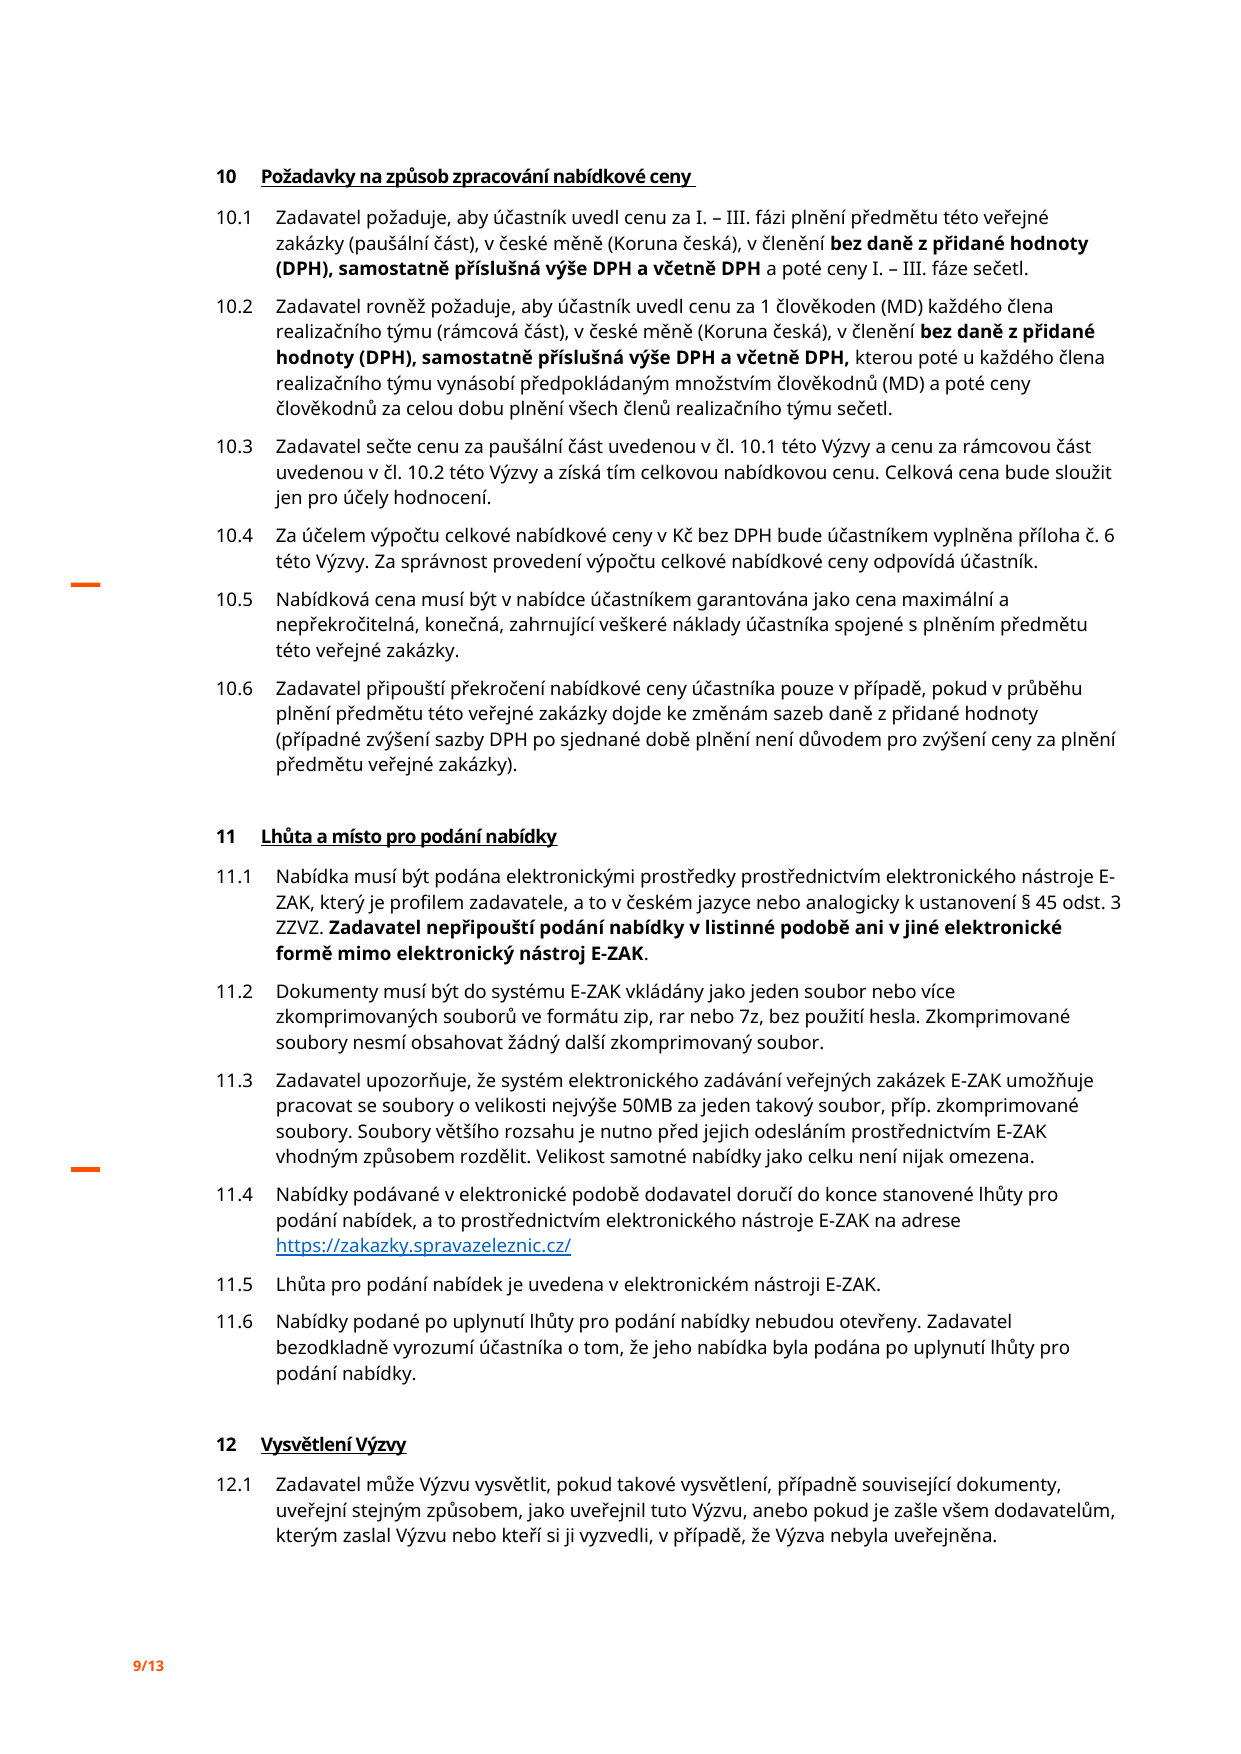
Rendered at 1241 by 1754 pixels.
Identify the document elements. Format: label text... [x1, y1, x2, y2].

subtitle Nabídky podané po uplynutí lhůty pro podání nabídky nebudou otevřeny. Zadavatel bezodkladně vyrozumí účastníka o tom, že jeho nabídka byla podána po uplynutí lhůty pro podání nabídky. [216, 1309, 1122, 1385]
subtitle Zadavatel upozorňuje, že systém elektronického zadávání veřejných zakázek E-ZAK umožňuje pracovat se soubory o velikosti nejvýše 50MB za jeden takový soubor, příp. zkomprimované soubory. Soubory většího rozsahu je nutno před jejich odesláním prostřednictvím E-ZAK vhodným způsobem rozdělit. Velikost samotné nabídky jako celku není nijak omezena. [216, 1067, 1122, 1169]
subtitle Zadavatel rovněž požaduje, aby účastník uvedl cenu za 1 člověkoden (MD) každého člena realizačního týmu (rámcová část), v české měně (Koruna česká), v členění bez daně z přidané hodnoty (DPH), samostatně příslušná výše DPH a včetně DPH, kterou poté u každého člena realizačního týmu vynásobí předpokládaným množstvím člověkodnů (MD) a poté ceny člověkodnů za celou dobu plnění všech členů realizačního týmu sečetl. [216, 293, 1122, 421]
subtitle Požadavky na způsob zpracování nabídkové ceny [216, 164, 1122, 189]
subtitle Zadavatel připouští překročení nabídkové ceny účastníka pouze v případě, pokud v průběhu plnění předmětu této veřejné zakázky dojde ke změnám sazeb daně z přidané hodnoty (případné zvýšení sazby DPH po sjednané době plnění není důvodem pro zvýšení ceny za plnění předmětu veřejné zakázky). [216, 675, 1122, 777]
subtitle Za účelem výpočtu celkové nabídkové ceny v Kč bez DPH bude účastníkem vyplněna příloha č. 6 této Výzvy. Za správnost provedení výpočtu celkové nabídkové ceny odpovídá účastník. [216, 522, 1122, 573]
subtitle Lhůta pro podání nabídek je uvedena v elektronickém nástroji E-ZAK. [216, 1271, 1122, 1296]
subtitle Nabídková cena musí být v nabídce účastníkem garantována jako cena maximální a nepřekročitelná, konečná, zahrnující veškeré náklady účastníka spojené s plněním předmětu této veřejné zakázky. [216, 586, 1122, 663]
subtitle Zadavatel sečte cenu za paušální část uvedenou v čl. 10.1 této Výzvy a cenu za rámcovou část uvedenou v čl. 10.2 této Výzvy a získá tím celkovou nabídkovou cenu. Celková cena bude sloužit jen pro účely hodnocení. [216, 433, 1122, 510]
subtitle Vysvětlení Výzvy [216, 1431, 1122, 1457]
subtitle Zadavatel požaduje, aby účastník uvedl cenu za I. – III. fázi plnění předmětu této veřejné zakázky (paušální část), v české měně (Koruna česká), v členění bez daně z přidané hodnoty (DPH), samostatně příslušná výše DPH a včetně DPH a poté ceny I. – III. fáze sečetl. [216, 204, 1122, 281]
subtitle Nabídky podávané v elektronické podobě dodavatel doručí do konce stanovené lhůty pro podání nabídek, a to prostřednictvím elektronického nástroje E-ZAK na adrese https://zakazky.spravazeleznic.cz/ [216, 1182, 1122, 1258]
subtitle Nabídka musí být podána elektronickými prostředky prostřednictvím elektronického nástroje E-ZAK, který je profilem zadavatele, a to v českém jazyce nebo analogicky k ustanovení § 45 odst. 3 ZZVZ. Zadavatel nepřipouští podání nabídky v listinné podobě ani v jiné elektronické formě mimo elektronický nástroj E-ZAK. [216, 863, 1122, 966]
subtitle Lhůta a místo pro podání nabídky [216, 823, 1122, 848]
subtitle Dokumenty musí být do systému E-ZAK vkládány jako jeden soubor nebo více zkomprimovaných souborů ve formátu zip, rar nebo 7z, bez použití hesla. Zkomprimované soubory nesmí obsahovat žádný další zkomprimovaný soubor. [216, 978, 1122, 1055]
subtitle Zadavatel může Výzvu vysvětlit, pokud takové vysvětlení, případně související dokumenty, uveřejní stejným způsobem, jako uveřejnil tuto Výzvu, anebo pokud je zašle všem dodavatelům, kterým zaslal Výzvu nebo kteří si ji vyzvedli, v případě, že Výzva nebyla uveřejněna. [216, 1472, 1122, 1548]
